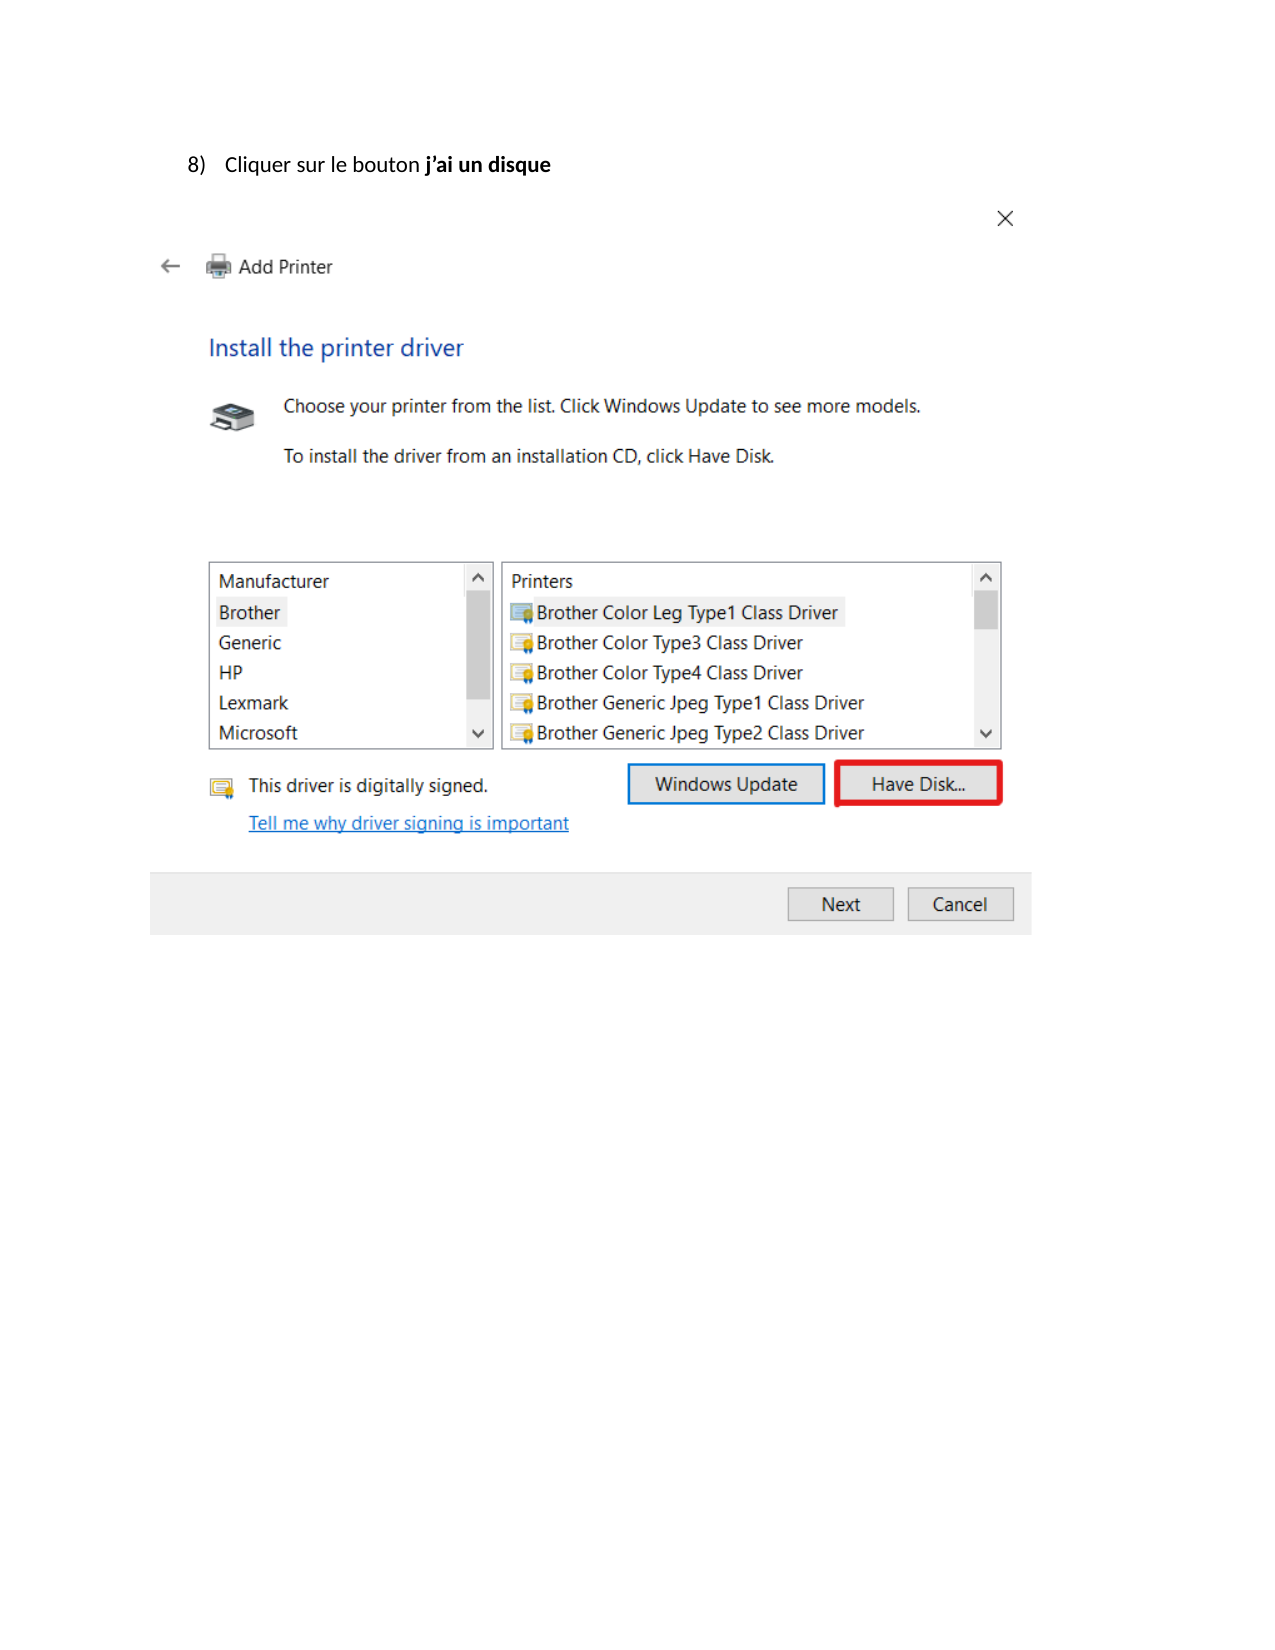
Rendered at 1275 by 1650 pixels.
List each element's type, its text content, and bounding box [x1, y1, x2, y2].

list Cliquer sur le bouton j’ai un disque [187, 150, 1125, 178]
picture [150, 196, 1033, 935]
